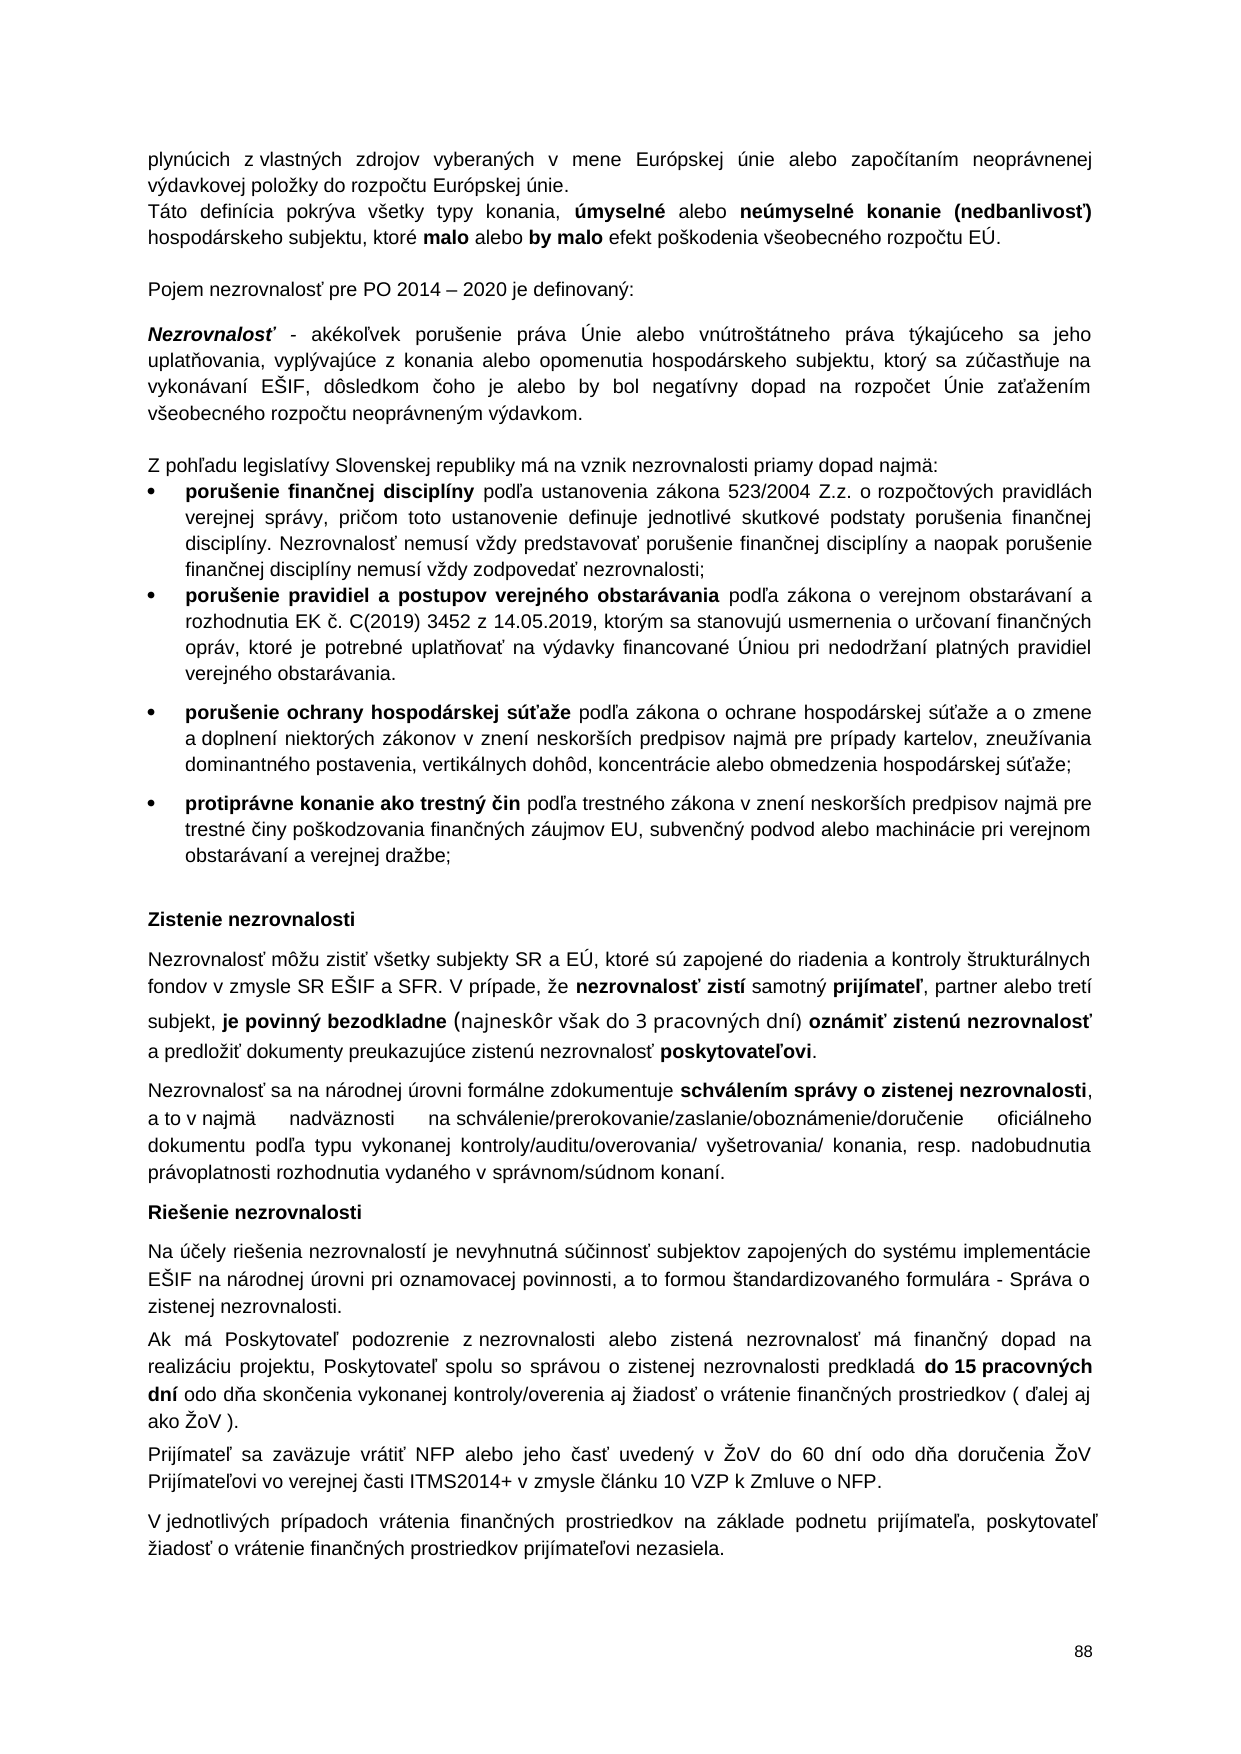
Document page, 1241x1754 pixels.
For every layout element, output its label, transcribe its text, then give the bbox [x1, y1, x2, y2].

text V jednotlivých prípadoch vrátenia finančných prostriedkov na základe podnetu prijímateľa, poskytovateľ žiadosť o vrátenie finančných prostriedkov prijímateľovi nezasiela. [148, 1510, 1098, 1560]
text Ak má Poskytovateľ podozrenie z nezrovnalosti alebo zistená nezrovnalosť má finančný dopad na realizáciu projektu, Poskytovateľ spolu so správou o zistenej nezrovnalosti predkladá do 15 pracovných dní odo dňa skončenia vykonanej kontroly/overenia aj žiadosť o vrátenie finančných prostriedkov ( ďalej aj ako ŽoV ). [148, 1328, 1092, 1432]
list porušenie finančnej disciplíny podľa ustanovenia zákona 523/2004 Z.z. o rozpočtových pravidlách verejnej správy, pričom toto ustanovenie definuje jednotlivé skutkové podstaty porušenia finančnej disciplíny. Nezrovnalosť nemusí vždy predstavovať porušenie finančnej disciplíny a naopak porušenie finančnej disciplíny nemusí vždy zodpovedať nezrovnalosti; [148, 479, 1092, 581]
text Pojem nezrovnalosť pre PO 2014 – 2020 je definovaný: [148, 278, 1092, 301]
text Nezrovnalosť - akékoľvek porušenie práva Únie alebo vnútroštátneho práva týkajúceho sa jeho uplatňovania, vyplývajúce z konania alebo opomenutia hospodárskeho subjektu, ktorý sa zúčastňuje na vykonávaní EŠIF, dôsledkom čoho je alebo by bol negatívny dopad na rozpočet Únie zaťažením všeobecného rozpočtu neoprávneným výdavkom. [148, 323, 1092, 424]
text Nezrovnalosť sa na národnej úrovni formálne zdokumentuje schválením správy o zistenej nezrovnalosti, a to v najmä nadväznosti na schválenie/prerokovanie/zaslanie/oboznámenie/doručenie oficiálneho dokumentu podľa typu vykonanej kontroly/auditu/overovania/ vyšetrovania/ konania, resp. nadobudnutia právoplatnosti rozhodnutia vydaného v správnom/súdnom konaní. [148, 1079, 1092, 1184]
list porušenie pravidiel a postupov verejného obstarávania podľa zákona o verejnom obstarávaní a rozhodnutia EK č. C(2019) 3452 z 14.05.2019, ktorým sa stanovujú usmernenia o určovaní finančných opráv, ktoré je potrebné uplatňovať na výdavky financované Úniou pri nedodržaní platných pravidiel verejného obstarávania. [148, 584, 1092, 685]
list porušenie ochrany hospodárskej súťaže podľa zákona o ochrane hospodárskej súťaže a o zmene a doplnení niektorých zákonov v znení neskorších predpisov najmä pre prípady kartelov, zneužívania dominantného postavenia, vertikálnych dohôd, koncentrácie alebo obmedzenia hospodárskej súťaže; [148, 701, 1092, 776]
list protiprávne konanie ako trestný čin podľa trestného zákona v znení neskorších predpisov najmä pre trestné činy poškodzovania finančných záujmov EU, subvenčný podvod alebo machinácie pri verejnom obstarávaní a verejnej dražbe; [148, 791, 1092, 866]
text Z pohľadu legislatívy Slovenskej republiky má na vznik nezrovnalosti priamy dopad najmä: [148, 453, 1092, 476]
text Na účely riešenia nezrovnalostí je nevyhnutná súčinnosť subjektov zapojených do systému implementácie EŠIF na národnej úrovni pri oznamovacej povinnosti, a to formou štandardizovaného formulára - Správa o zistenej nezrovnalosti. [148, 1240, 1092, 1317]
text Zistenie nezrovnalosti [148, 908, 1092, 931]
text Riešenie nezrovnalosti [148, 1201, 1092, 1223]
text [148, 148, 1092, 196]
text Nezrovnalosť môžu zistiť všetky subjekty SR a EÚ, ktoré sú zapojené do riadenia a kontroly štrukturálnych fondov v zmysle SR EŠIF a SFR. V prípade, že nezrovnalosť zistí samotný prijímateľ, partner alebo tretí subjekt, je povinný bezodkladne (najneskôr však do 3 pracovných dní) oznámiť zistenú nezrovnalosť a predložiť dokumenty preukazujúce zistenú nezrovnalosť poskytovateľovi. [148, 948, 1092, 1062]
text Prijímateľ sa zaväzuje vrátiť NFP alebo jeho časť uvedený v ŽoV do 60 dní odo dňa doručenia ŽoV Prijímateľovi vo verejnej časti ITMS2014+ v zmysle článku 10 VZP k Zmluve o NFP. [148, 1443, 1092, 1493]
text Táto definícia pokrýva všetky typy konania, úmyselné alebo neúmyselné konanie (nedbanlivosť) hospodárskeho subjektu, ktoré malo alebo by malo efekt poškodenia všeobecného rozpočtu EÚ. [148, 200, 1092, 248]
